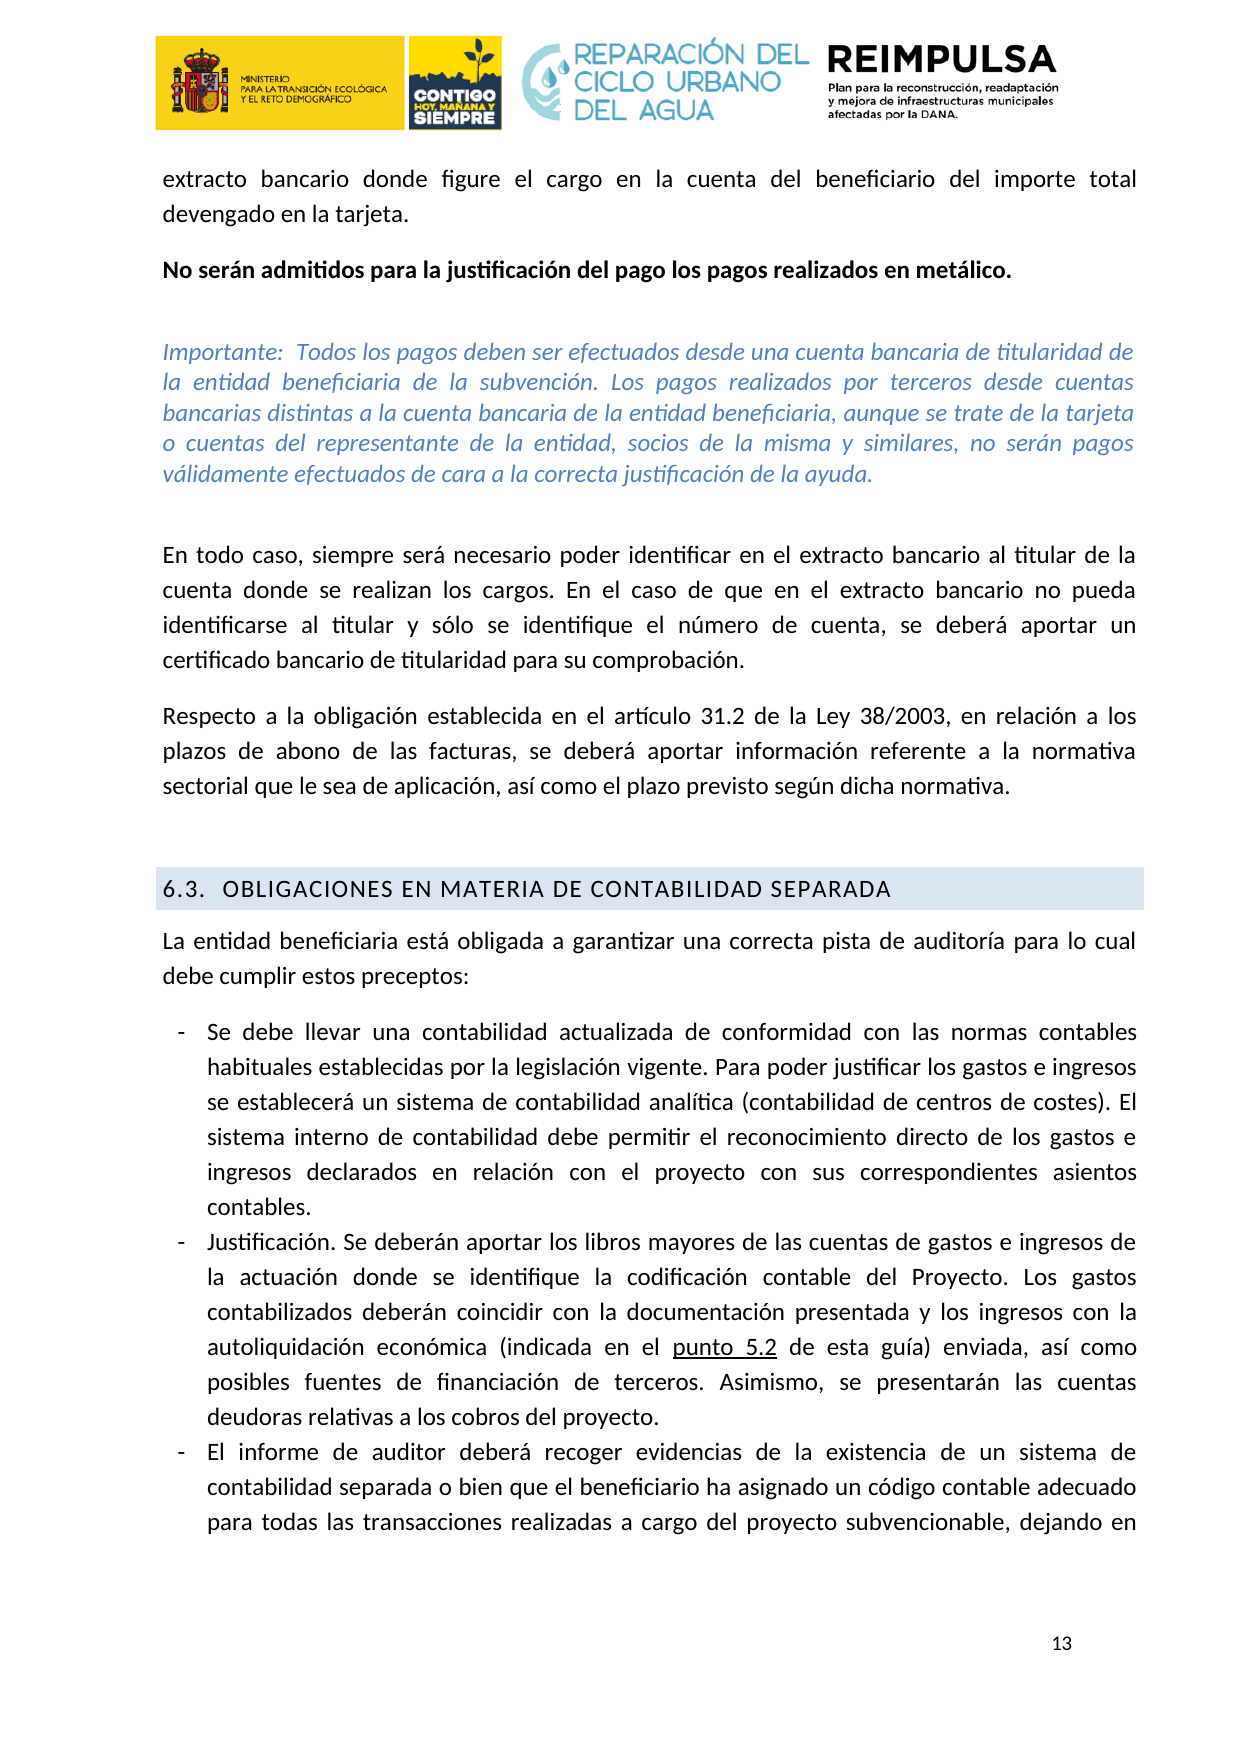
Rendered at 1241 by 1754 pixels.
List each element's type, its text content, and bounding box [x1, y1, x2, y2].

text Importante: Todos los pagos deben ser efectuados desde una cuenta bancaria de titularidad de la entidad beneficiaria de la subvención. Los pagos realizados por terceros desde cuentas bancarias distintas a la cuenta bancaria de la entidad beneficiaria, aunque se trate de la tarjeta o cuentas del representante de la entidad, socios de la misma y similares, no serán pagos válidamente efectuados de cara a la correcta justificación de la ayuda. [162, 336, 1138, 488]
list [177, 1436, 1138, 1536]
subtitle OBLIGACIONES EN MATERIA DE CONTABILIDAD SEPARADA [163, 874, 1138, 904]
picture [132, 10, 1072, 139]
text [162, 163, 1138, 228]
text No serán admitidos para la justificación del pago los pagos realizados en metálico. [133, 254, 1138, 284]
list Se debe llevar una contabilidad actualizada de conformidad con las normas contables habituales establecidas por la legislación vigente. Para poder justificar los gastos e ingresos se establecerá un sistema de contabilidad analítica (contabilidad de centros de costes). El sistema interno de contabilidad debe permitir el reconocimiento directo de los gastos e ingresos declarados en relación con el proyecto con sus correspondientes asientos contables. [177, 1016, 1138, 1221]
text Respecto a la obligación establecida en el artículo 31.2 de la Ley 38/2003, en relación a los plazos de abono de las facturas, se deberá aportar información referente a la normativa sectorial que le sea de aplicación, así como el plazo previsto según dicha normativa. [162, 700, 1138, 801]
text En todo caso, siempre será necesario poder identificar en el extracto bancario al titular de la cuenta donde se realizan los cargos. En el caso de que en el extracto bancario no pueda identificarse al titular y sólo se identifique el número de cuenta, se deberá aportar un certificado bancario de titularidad para su comprobación. [162, 539, 1138, 675]
text La entidad beneficiaria está obligada a garantizar una correcta pista de auditoría para lo cual debe cumplir estos preceptos: [162, 925, 1138, 991]
list Justificación. Se deberán aportar los libros mayores de las cuentas de gastos e ingresos de la actuación donde se identifique la codificación contable del Proyecto. Los gastos contabilizados deberán coincidir con la documentación presentada y los ingresos con la autoliquidación económica (indicada en el punto 5.2 de esta guía) enviada, así como posibles fuentes de financiación de terceros. Asimismo, se presentarán las cuentas deudoras relativas a los cobros del proyecto. [177, 1226, 1138, 1431]
